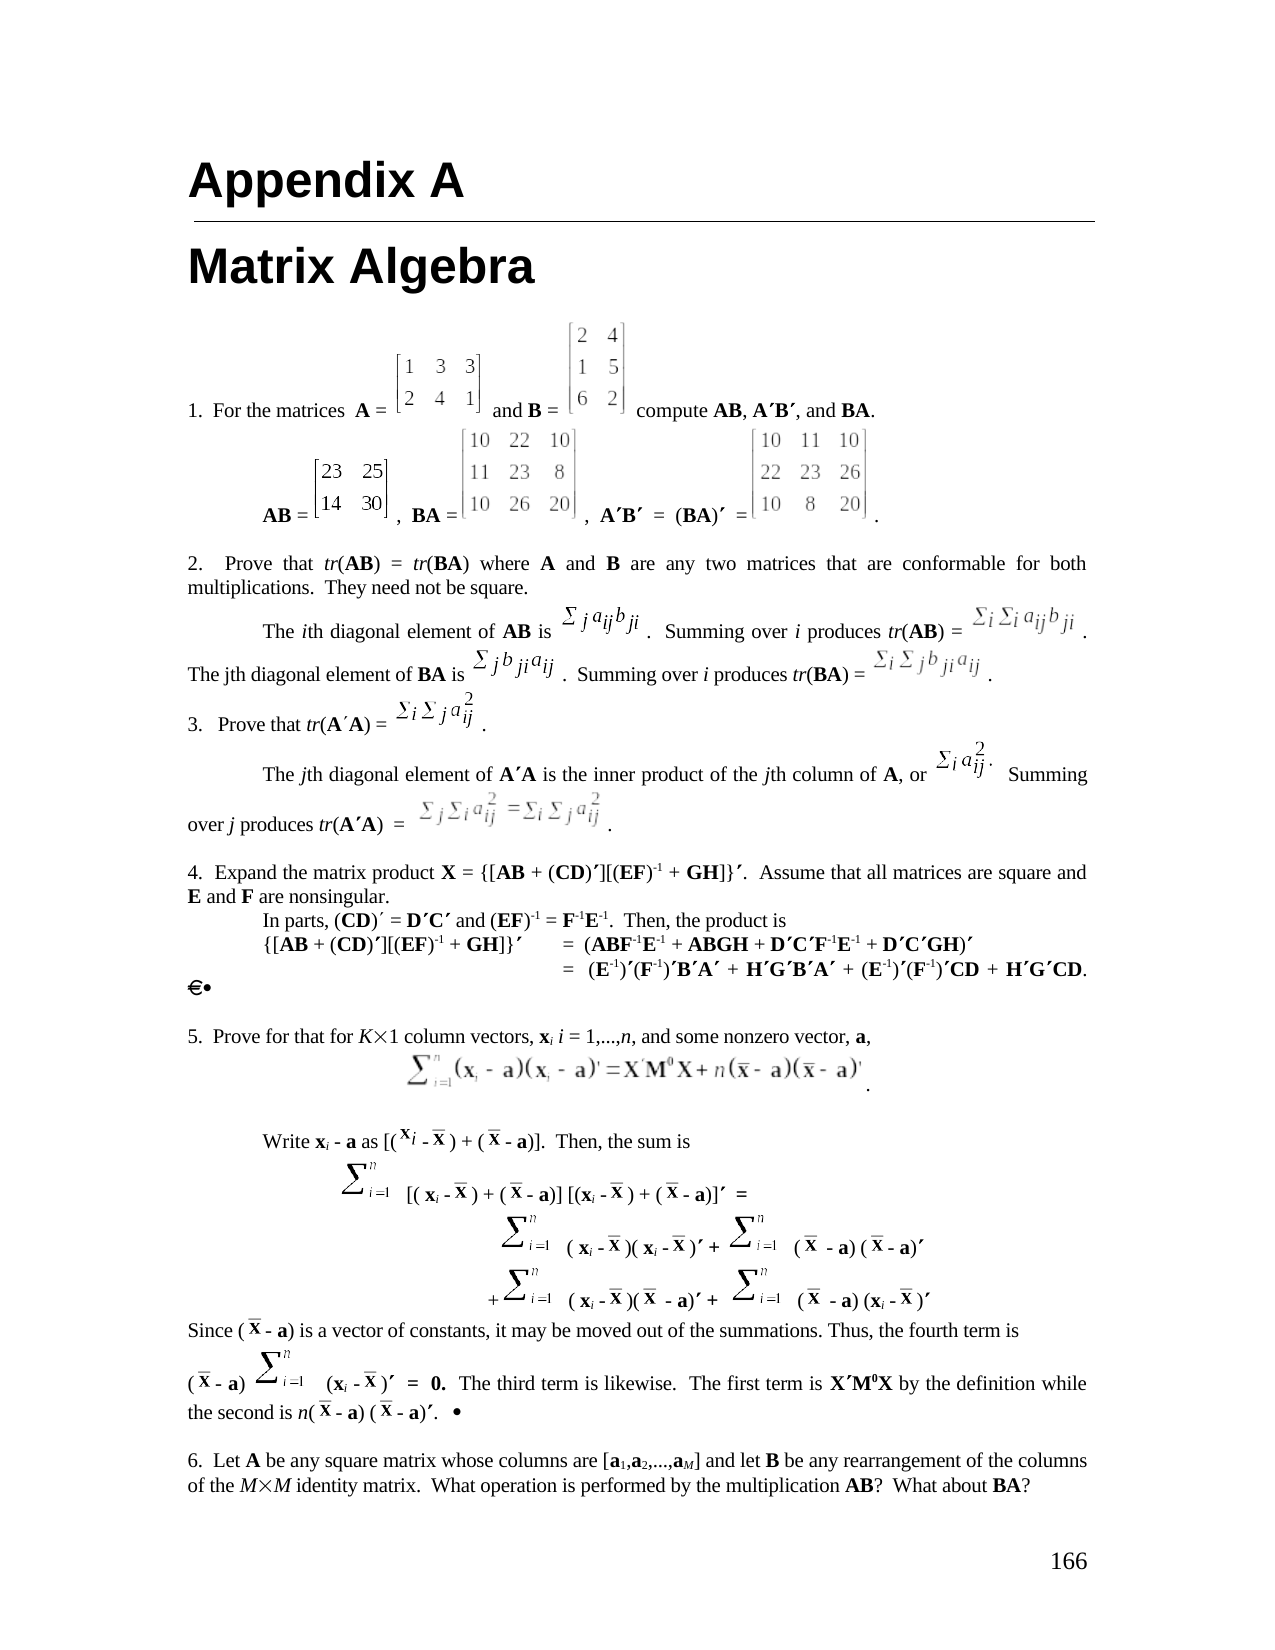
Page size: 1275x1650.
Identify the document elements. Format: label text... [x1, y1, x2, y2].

text (- a) (xi -) = 0. The third term is likewise. The first term is XM0X by the definition while the second is n(- a) (- a). [187, 1342, 1087, 1424]
subtitle Matrix Algebra [187, 236, 1087, 294]
text [( xi -) + (- a)] [(xi -) + (- a)] = [262, 1153, 1087, 1206]
subtitle . [187, 1048, 1087, 1116]
text Write xi - a as [(-) + (- a)]. Then, the sum is [187, 1116, 1087, 1153]
text The jth diagonal element of AA is the inner product of the jth column of A, or Summing over j produces tr(AA) = . [187, 736, 1087, 836]
text = (E-1)(F-1)BA + HGBA + (E-1)(F-1)CD + HGCD. [187, 956, 1087, 999]
text +( xi -)( - a) + ( - a) (xi -) [187, 1259, 1087, 1312]
text 3. Prove that tr(AA) = . [187, 686, 1087, 736]
subtitle 1. For the matrices A = and B = compute AB, AB, and BA. [187, 318, 1087, 422]
text Since (- a) is a vector of constants, it may be moved out of the summations. Thus, the fourth term is [187, 1312, 1087, 1342]
text The ith diagonal element of AB is . Summing over i produces tr(AB) = . The jth diagonal element of BA is . Summing over i produces tr(BA) = . [187, 599, 1087, 686]
text In parts, (CD) = DC and (EF)-1 = F-1E-1. Then, the product is [187, 908, 1087, 932]
text 4. Expand the matrix product X = {[AB + (CD)][(EF)-1 + GH]}. Assume that all matrices are square and E and F are nonsingular. [187, 860, 1087, 908]
text ( xi -)( xi -) + ( - a) (- a) [412, 1206, 1087, 1259]
text 6. Let A be any square matrix whose columns are [a1,a2,...,aM] and let B be any rearrangement of the columns of the MM identity matrix. What operation is performed by the multiplication AB? What about BA? [187, 1448, 1087, 1497]
text 5. Prove for that for K1 column vectors, xi i = 1,...,n, and some nonzero vector, a, [187, 1023, 1087, 1048]
subtitle Appendix A [187, 150, 1087, 207]
text {[AB + (CD)][(EF)-1 + GH]} = (ABF-1E-1 + ABGH + DCF-1E-1 + DCGH) [187, 932, 1087, 956]
text 2. Prove that tr(AB) = tr(BA) where A and B are any two matrices that are conformable for both multiplications. They need not be square. [187, 551, 1087, 599]
text AB =, BA =, AB = (BA) =. [187, 422, 1087, 527]
